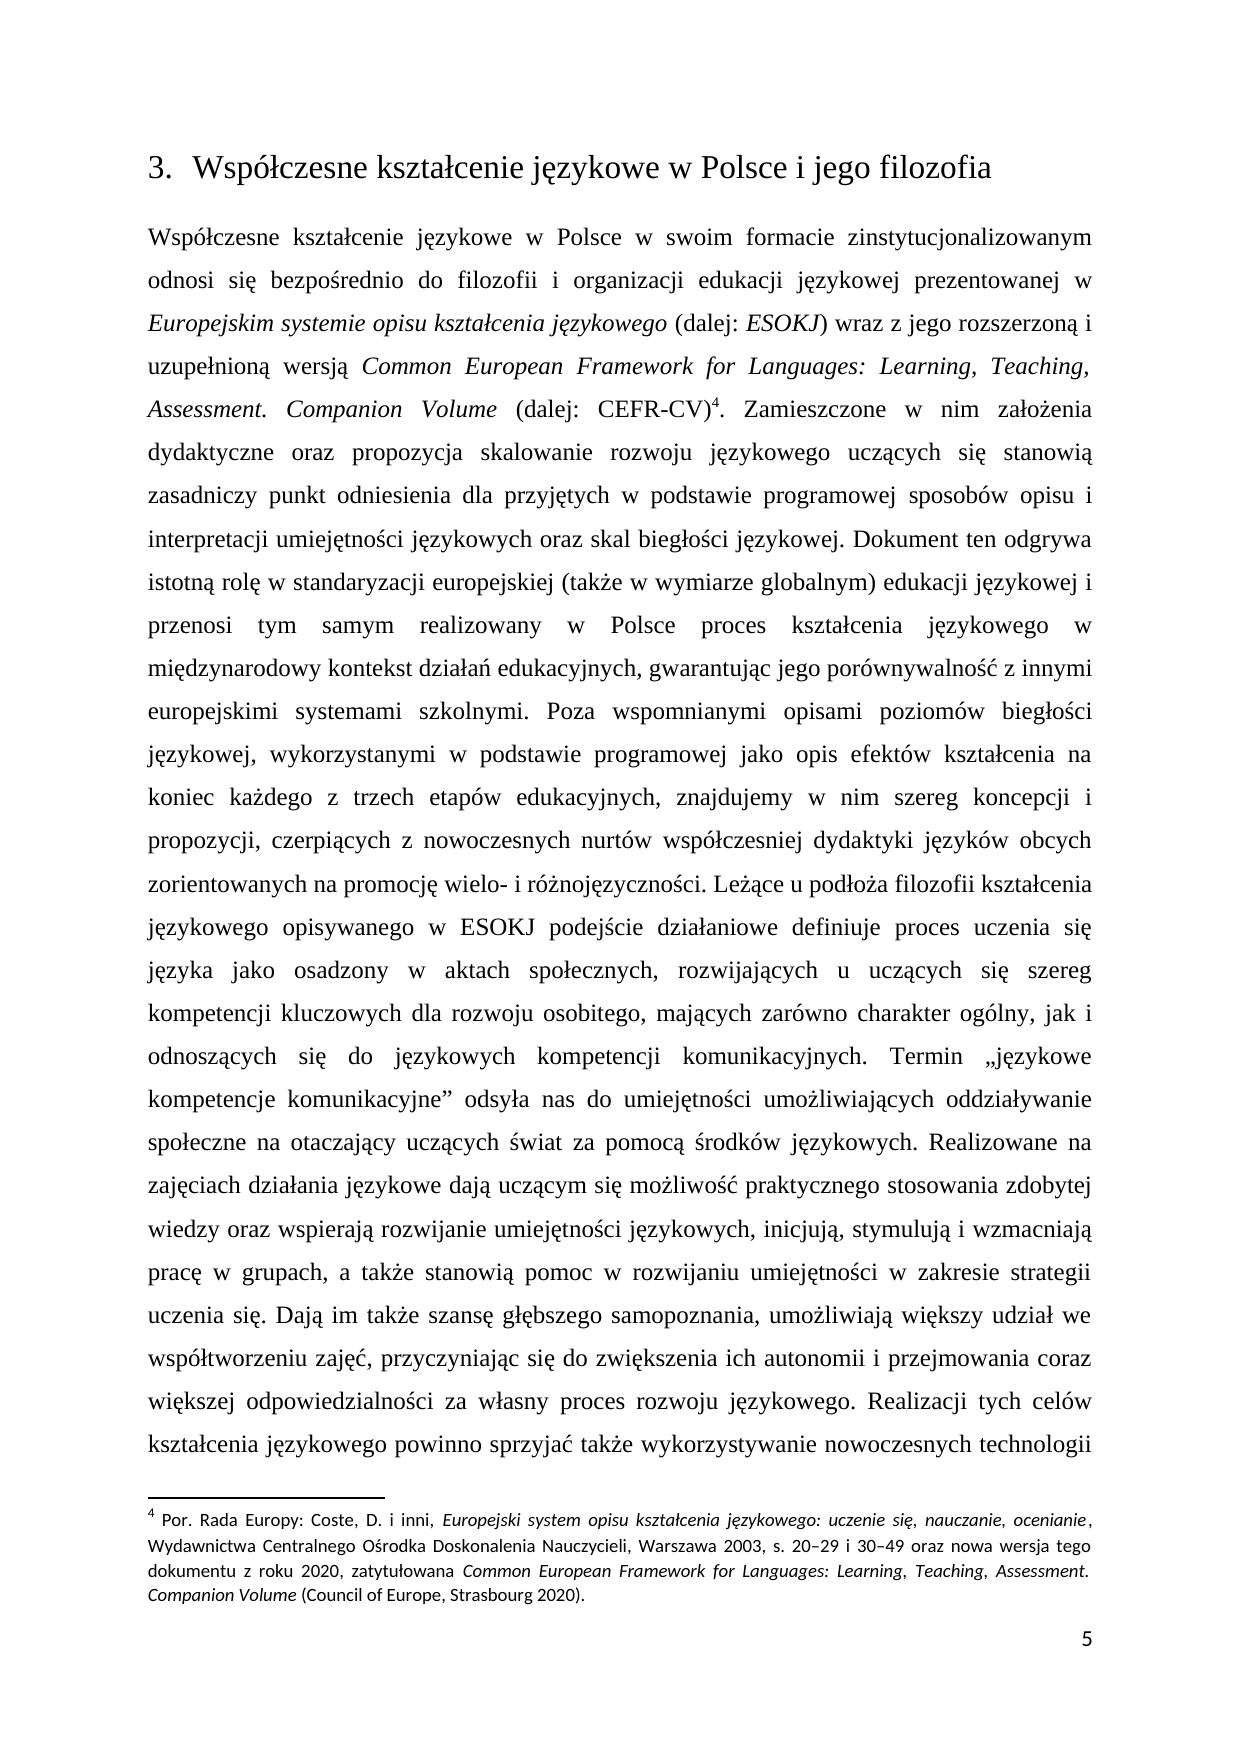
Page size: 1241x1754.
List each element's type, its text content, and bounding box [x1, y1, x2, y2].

subtitle Współczesne kształcenie językowe w Polsce i jego filozofia [148, 148, 1093, 186]
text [148, 222, 1093, 1458]
